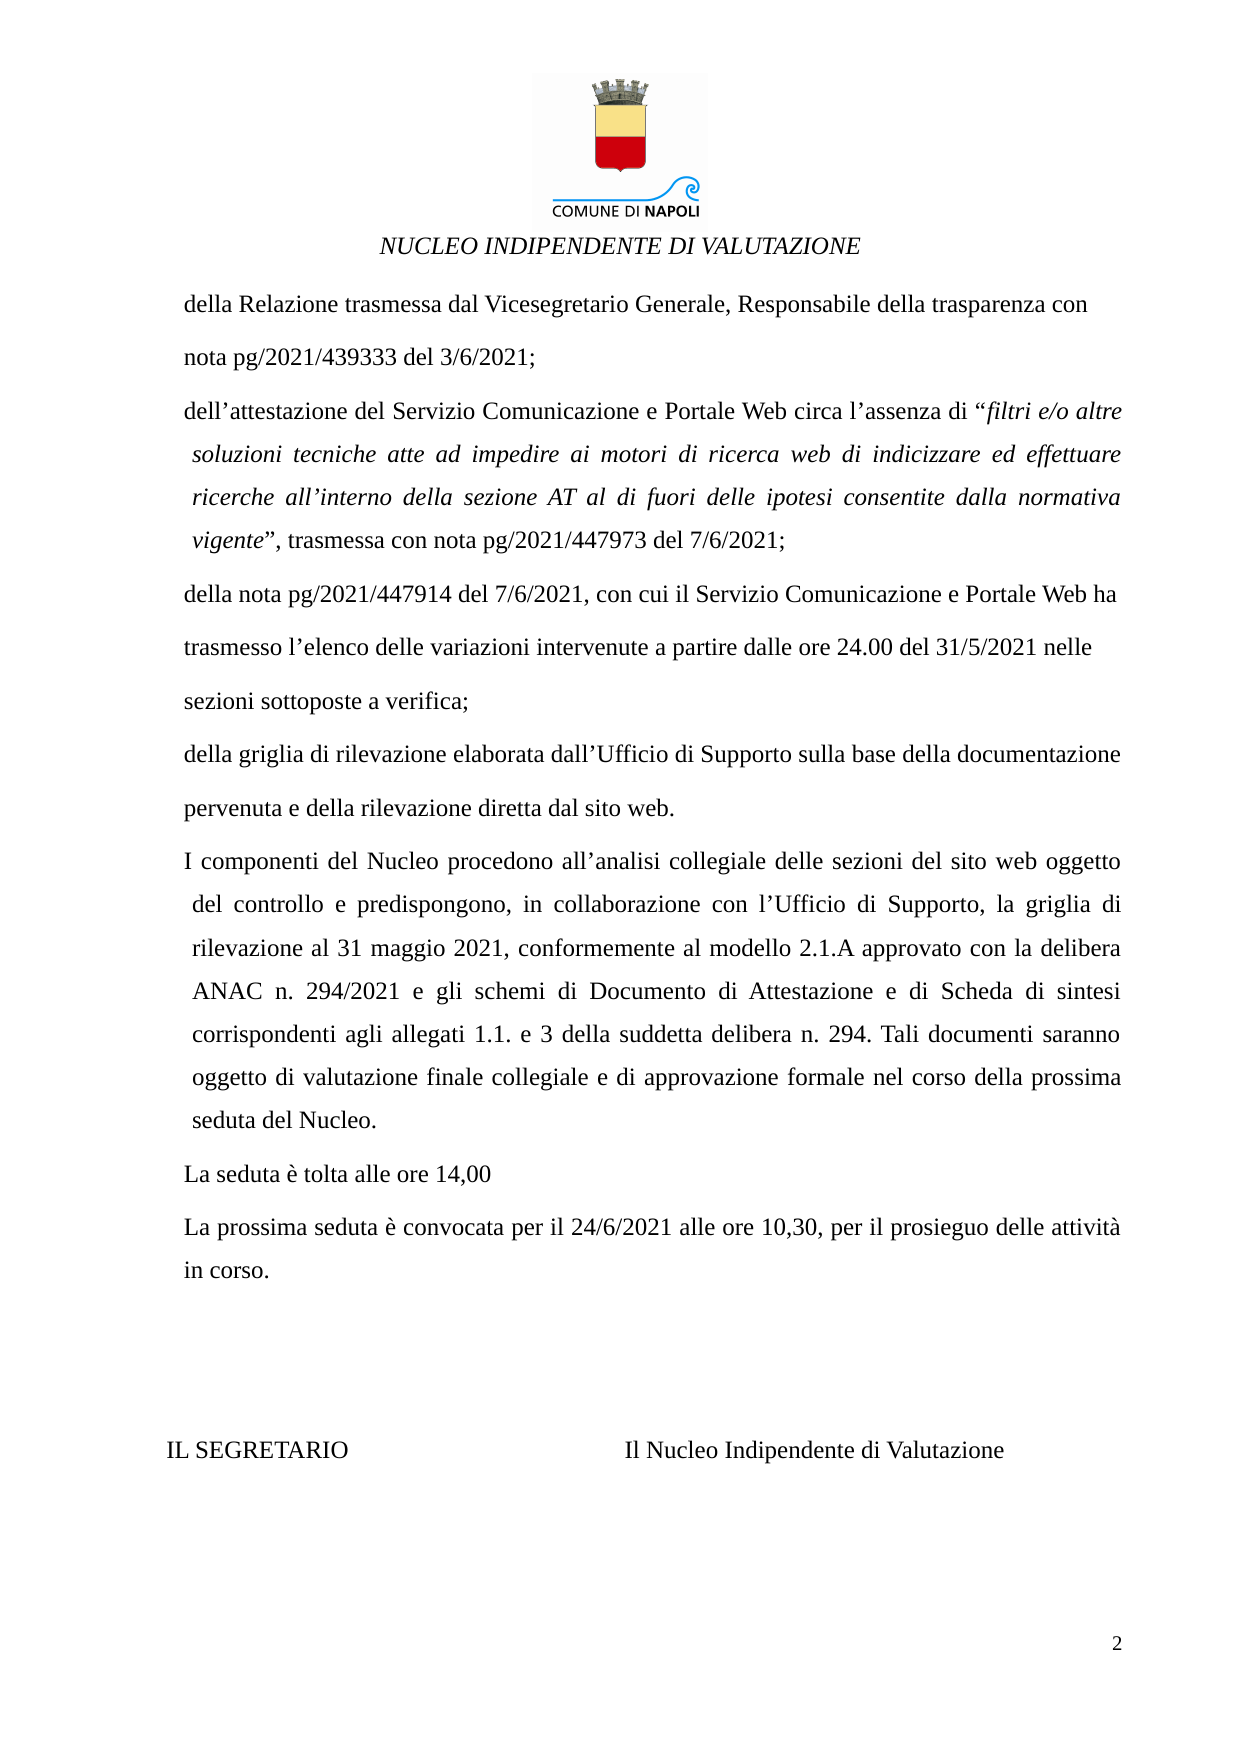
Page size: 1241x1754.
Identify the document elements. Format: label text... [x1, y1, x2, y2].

text pervenuta e della rilevazione diretta dal sito web. [184, 793, 1122, 822]
text trasmesso l’elenco delle variazioni intervenute a partire dalle ore 24.00 del 31/5/2021 nelle [184, 632, 1122, 661]
text nota pg/2021/439333 del 3/6/2021; [184, 342, 1122, 371]
picture [532, 73, 709, 232]
text della griglia di rilevazione elaborata dall’Ufficio di Supporto sulla base della documentazione [184, 739, 1122, 768]
text sezioni sottoposte a verifica; [184, 686, 1122, 714]
text della nota pg/2021/447914 del 7/6/2021, con cui il Servizio Comunicazione e Portale Web ha [184, 579, 1122, 607]
text La seduta è tolta alle ore 14,00 [184, 1159, 1122, 1187]
text della Relazione trasmessa dal Vicesegretario Generale, Responsabile della trasparenza con [184, 289, 1122, 317]
text dell’attestazione del Servizio Comunicazione e Portale Web circa l’assenza di “filtri e/o altre soluzioni tecniche atte ad impedire ai motori di ricerca web di indicizzare ed effettuare ricerche all’interno della sezione AT al di fuori delle ipotesi consentite dalla normativa vigente”, trasmessa con nota pg/2021/447973 del 7/6/2021; [184, 396, 1122, 554]
table_header IL SEGRETARIO [107, 1435, 613, 1492]
text La prossima seduta è convocata per il 24/6/2021 alle ore 10,30, per il prosieguo delle attività in corso. [184, 1212, 1122, 1284]
text I componenti del Nucleo procedono all’analisi collegiale delle sezioni del sito web oggetto del controllo e predispongono, in collaborazione con l’Ufficio di Supporto, la griglia di rilevazione al 31 maggio 2021, conformemente al modello 2.1.A approvato con la delibera ANAC n. 294/2021 e gli schemi di Documento di Attestazione e di Scheda di sintesi corrispondenti agli allegati 1.1. e 3 della suddetta delibera n. 294. Tali documenti saranno oggetto di valutazione finale collegiale e di approvazione formale nel corso della prossima seduta del Nucleo. [184, 846, 1122, 1134]
table_header Il Nucleo Indipendente di Valutazione [613, 1435, 1119, 1492]
